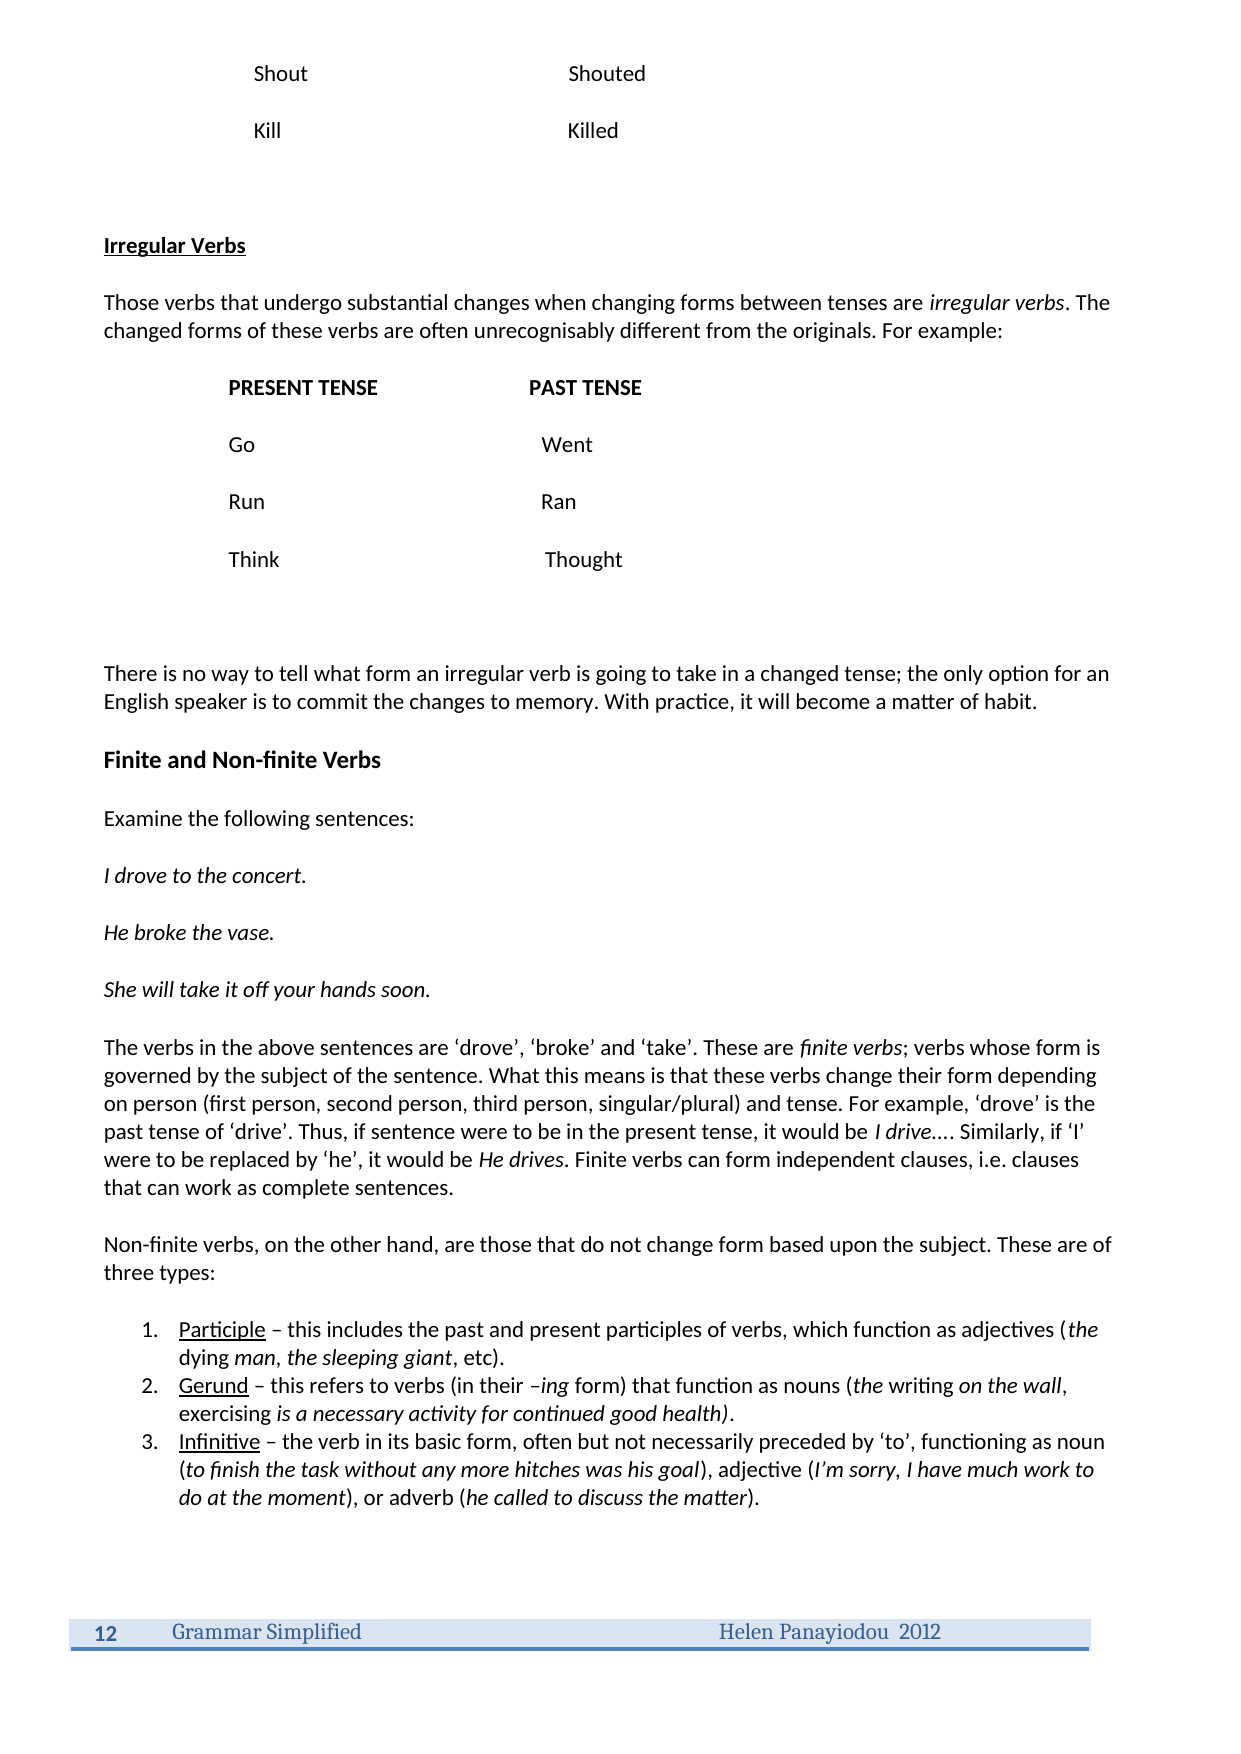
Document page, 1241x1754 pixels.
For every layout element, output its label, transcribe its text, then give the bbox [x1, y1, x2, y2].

text PRESENT TENSE PAST TENSE [103, 373, 1123, 401]
list Participle – this includes the past and present participles of verbs, which function as adjectives (the dying man, the sleeping giant, etc). [141, 1315, 1123, 1371]
text Think Thought [103, 545, 1123, 573]
text There is no way to tell what form an irregular verb is going to take in a changed tense; the only option for an English speaker is to commit the changes to memory. With practice, it will become a matter of habit. [103, 659, 1123, 715]
text Examine the following sentences: [103, 804, 1123, 832]
text Go Went [103, 430, 1123, 458]
text Non-finite verbs, on the other hand, are those that do not change form based upon the subject. These are of three types: [103, 1230, 1123, 1286]
text Finite and Non-finite Verbs [103, 744, 1123, 775]
text Shout Shouted [253, 59, 1123, 87]
list Infinitive – the verb in its basic form, often but not necessarily preceded by ‘to’, functioning as noun (to finish the task without any more hitches was his goal), adjective (I’m sorry, I have much work to do at the moment), or adverb (he called to discuss the matter). [141, 1427, 1123, 1511]
text I drove to the concert. [103, 861, 1123, 889]
list Gerund – this refers to verbs (in their –ing form) that function as nouns (the writing on the wall, exercising is a necessary activity for continued good health). [141, 1371, 1123, 1427]
text Irregular Verbs [103, 231, 1123, 259]
text Kill Killed [253, 116, 1123, 144]
text He broke the vase. [103, 918, 1123, 946]
text She will take it off your hands soon. [103, 976, 1123, 1003]
text Run Ran [103, 487, 1123, 516]
text Those verbs that undergo substantial changes when changing forms between tenses are irregular verbs. The changed forms of these verbs are often unrecognisably different from the originals. For example: [103, 288, 1123, 344]
text The verbs in the above sentences are ‘drove’, ‘broke’ and ‘take’. These are finite verbs; verbs whose form is governed by the subject of the sentence. What this means is that these verbs change their form depending on person (first person, second person, third person, singular/plural) and tense. For example, ‘drove’ is the past tense of ‘drive’. Thus, if sentence were to be in the present tense, it would be I drive.... Similarly, if ‘I’ were to be replaced by ‘he’, it would be He drives. Finite verbs can form independent clauses, i.e. clauses that can work as complete sentences. [103, 1033, 1123, 1201]
